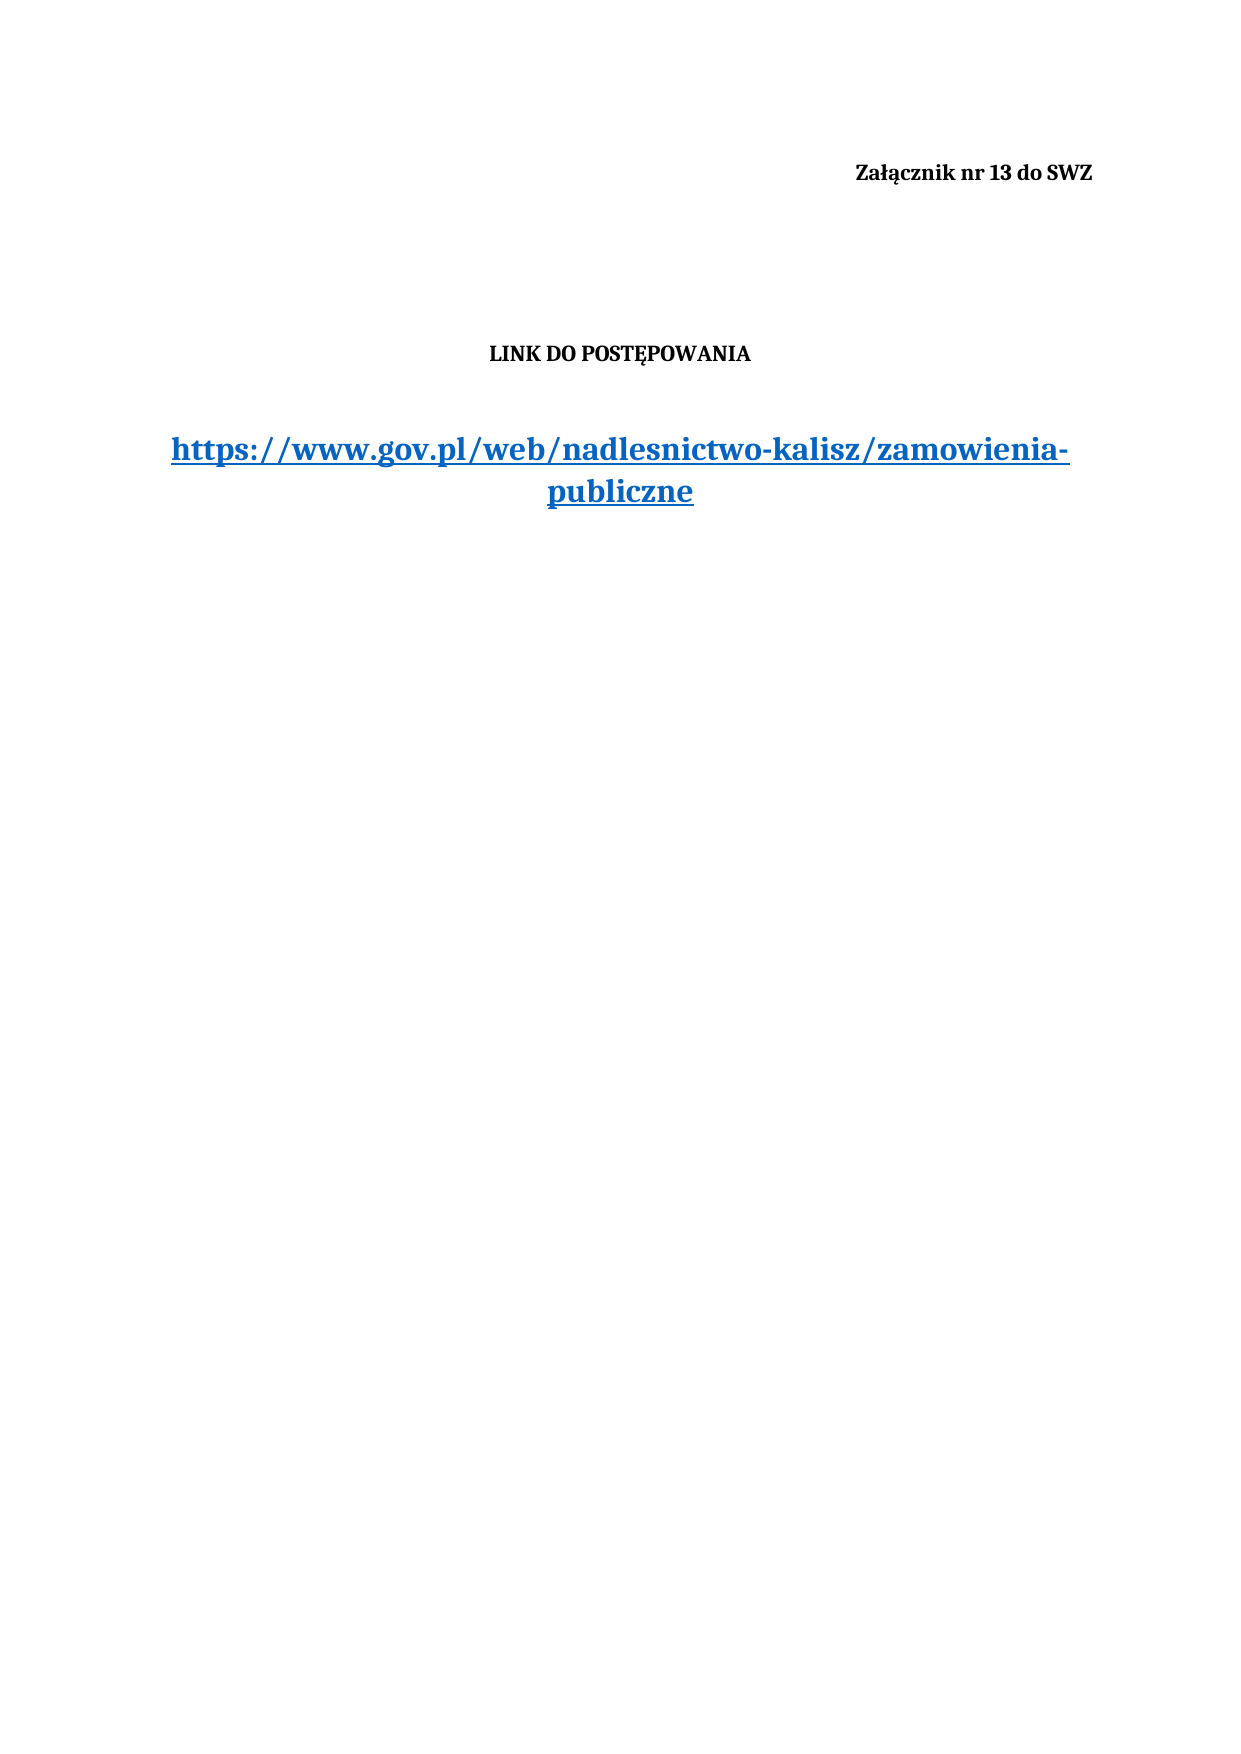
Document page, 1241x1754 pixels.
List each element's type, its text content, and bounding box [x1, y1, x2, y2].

text https://www.gov.pl/web/nadlesnictwo-kalisz/zamowienia-publiczne [148, 431, 1093, 510]
text LINK DO POSTĘPOWANIA [148, 341, 1093, 367]
text Załącznik nr 13 do SWZ [148, 160, 1093, 186]
